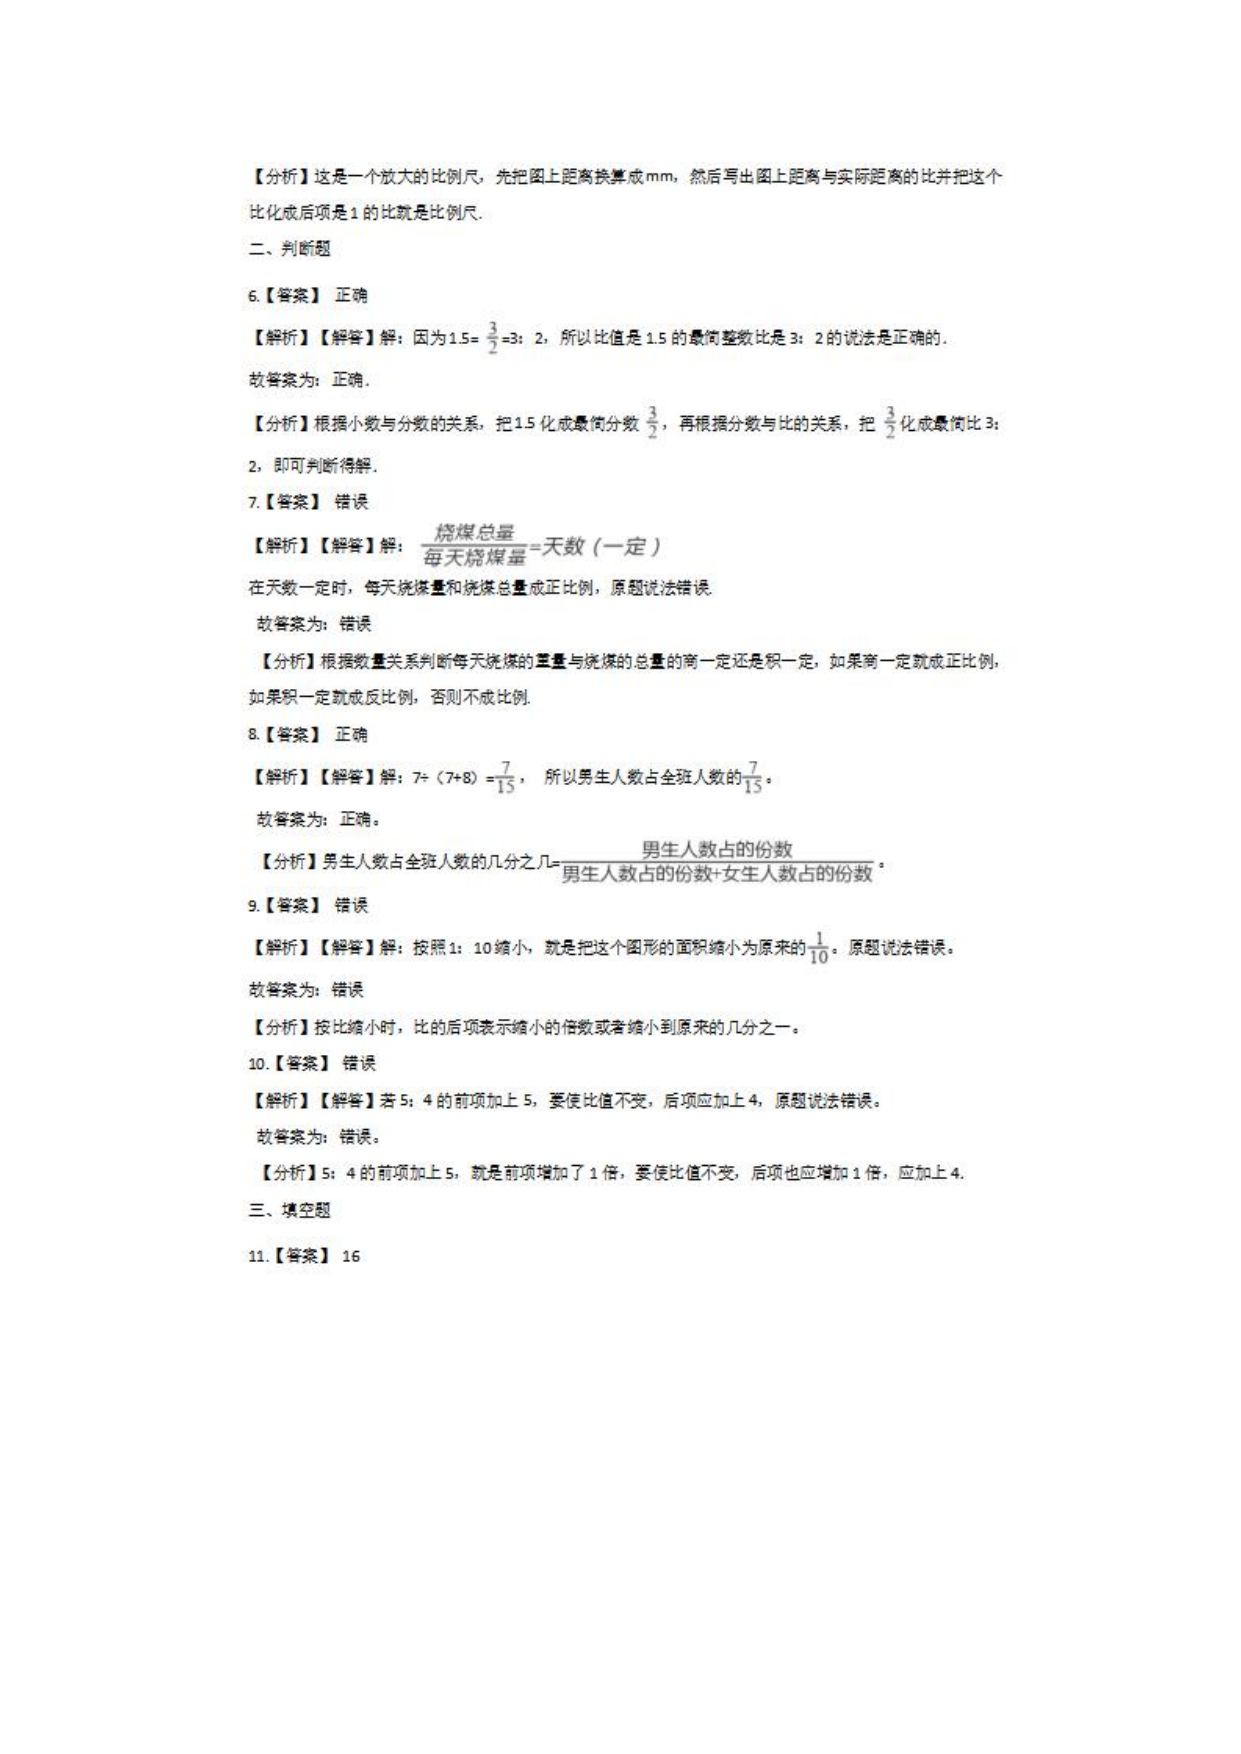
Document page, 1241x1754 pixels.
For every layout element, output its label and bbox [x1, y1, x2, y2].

picture [217, 162, 1023, 1287]
